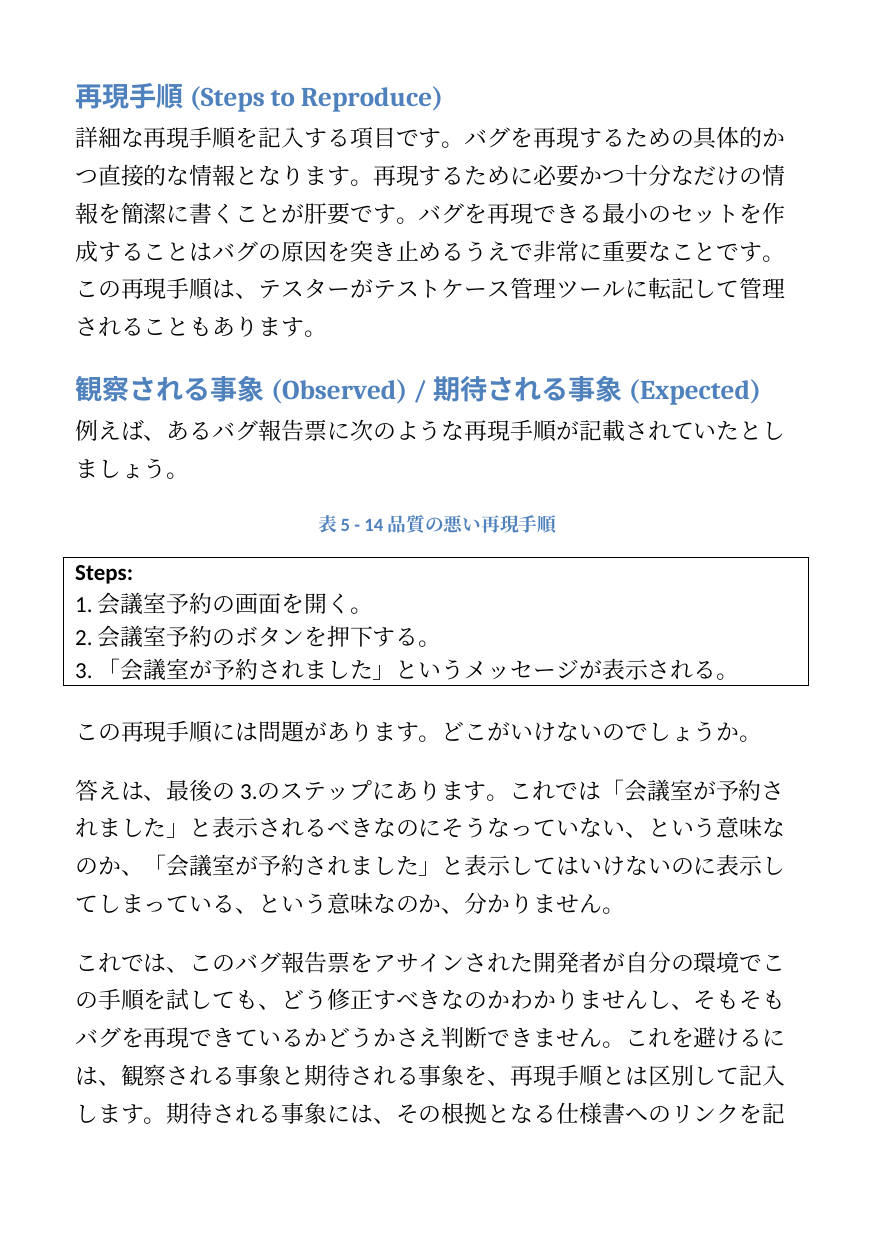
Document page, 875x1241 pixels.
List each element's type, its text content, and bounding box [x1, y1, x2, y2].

text 例えば、あるバグ報告票に次のような再現手順が記載されていたとしましょう。 [75, 413, 799, 484]
text 表5 - 14 品質の悪い再現手順 [75, 509, 799, 536]
table_header Steps: 1. 会議室予約の画面を開く。 2. 会議室予約のボタンを押下する。 3. 「会議室が予約されました」というメッセージが表示される。 [64, 558, 808, 685]
text この再現手順には問題があります。どこがいけないのでしょうか。 [75, 714, 799, 747]
subtitle 再現手順 (Steps to Reproduce) [75, 75, 799, 114]
text 答えは、最後の3.のステップにあります。これでは「会議室が予約されました」と表示されるべきなのにそうなっていない、という意味なのか、「会議室が予約されました」と表示してはいけないのに表示してしまっている、という意味なのか、分かりません。 [75, 773, 799, 919]
subtitle 観察される事象 (Observed) / 期待される事象 (Expected) [75, 368, 799, 407]
text 詳細な再現手順を記入する項目です。バグを再現するための具体的かつ直接的な情報となります。再現するために必要かつ十分なだけの情報を簡潔に書くことが肝要です。バグを再現できる最小のセットを作成することはバグの原因を突き止めるうえで非常に重要なことです。この再現手順は、テスターがテストケース管理ツールに転記して管理されることもあります。 [75, 120, 799, 342]
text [75, 945, 799, 1129]
